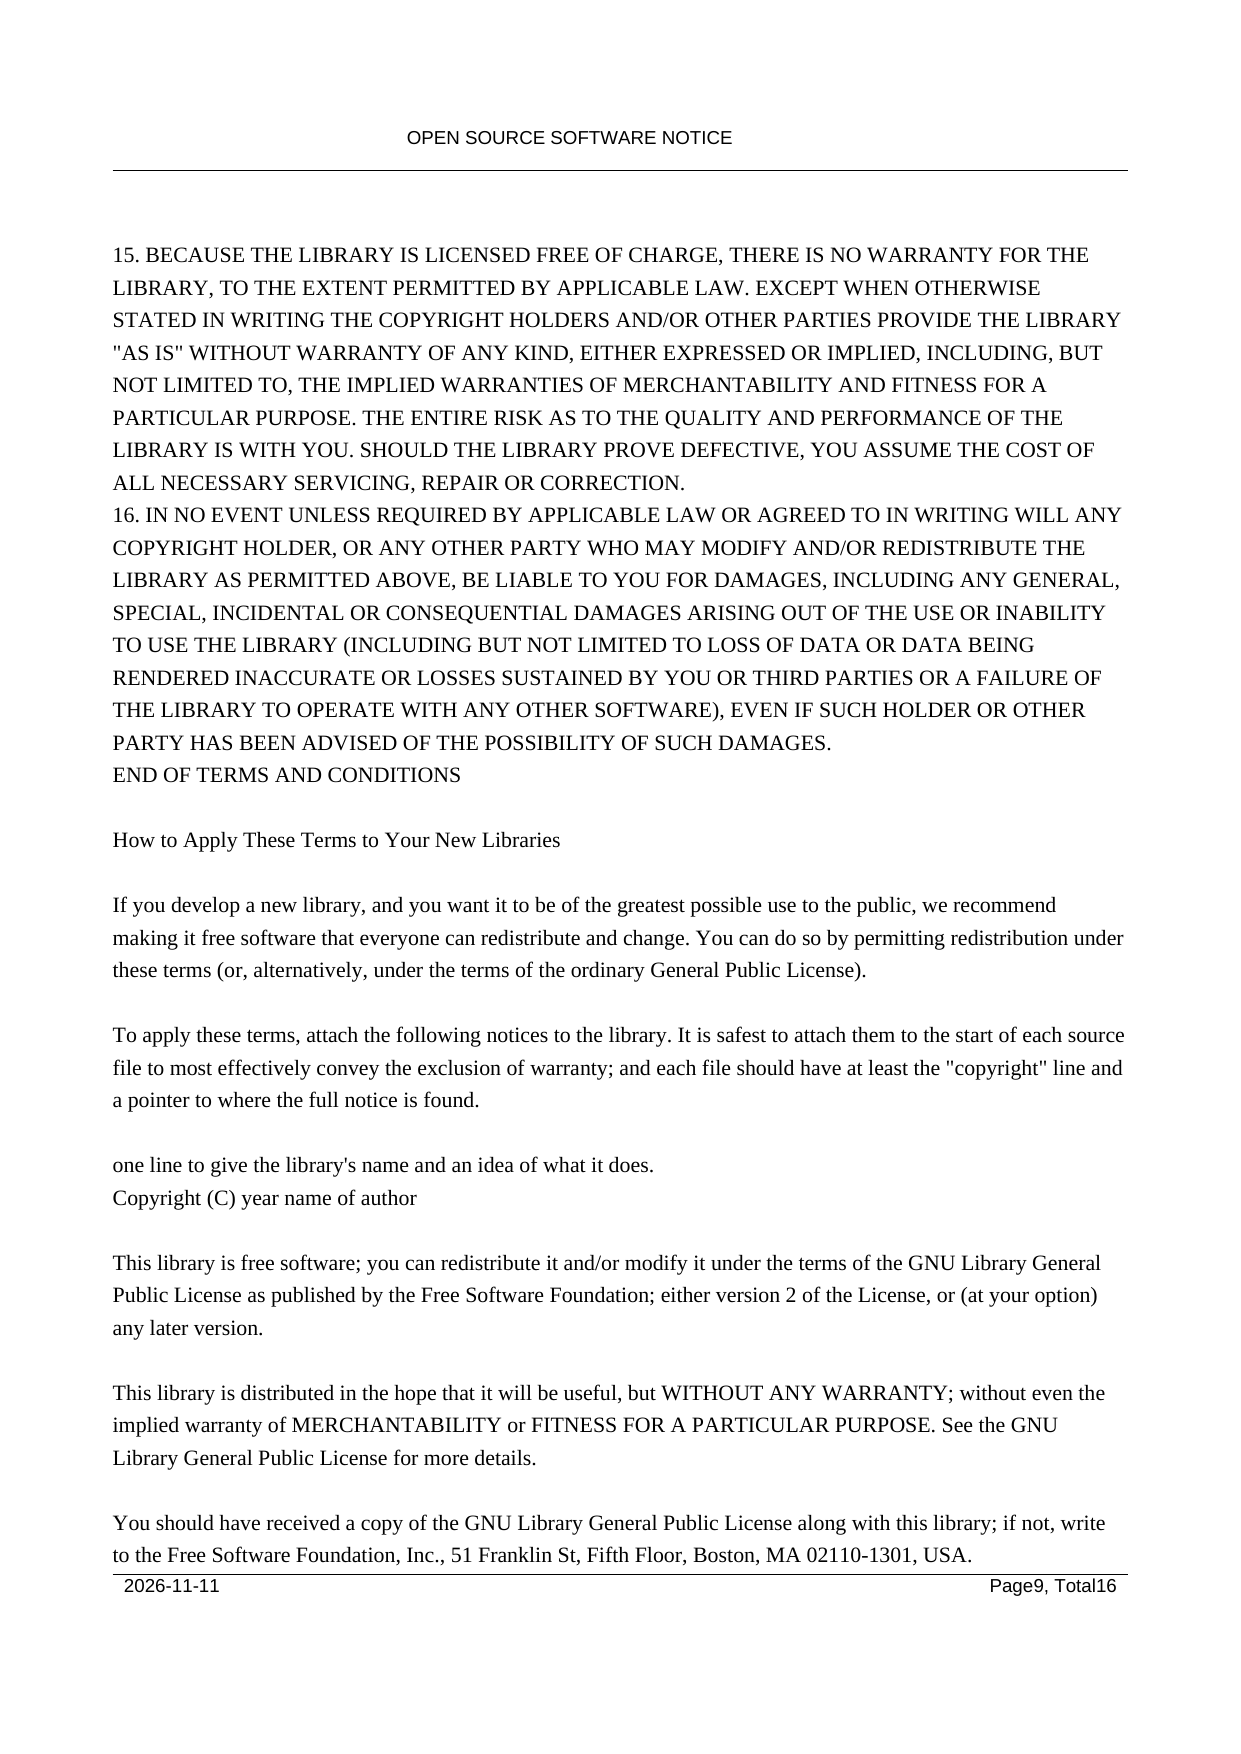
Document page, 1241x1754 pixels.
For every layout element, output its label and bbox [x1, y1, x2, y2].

text [112, 206, 1128, 1571]
